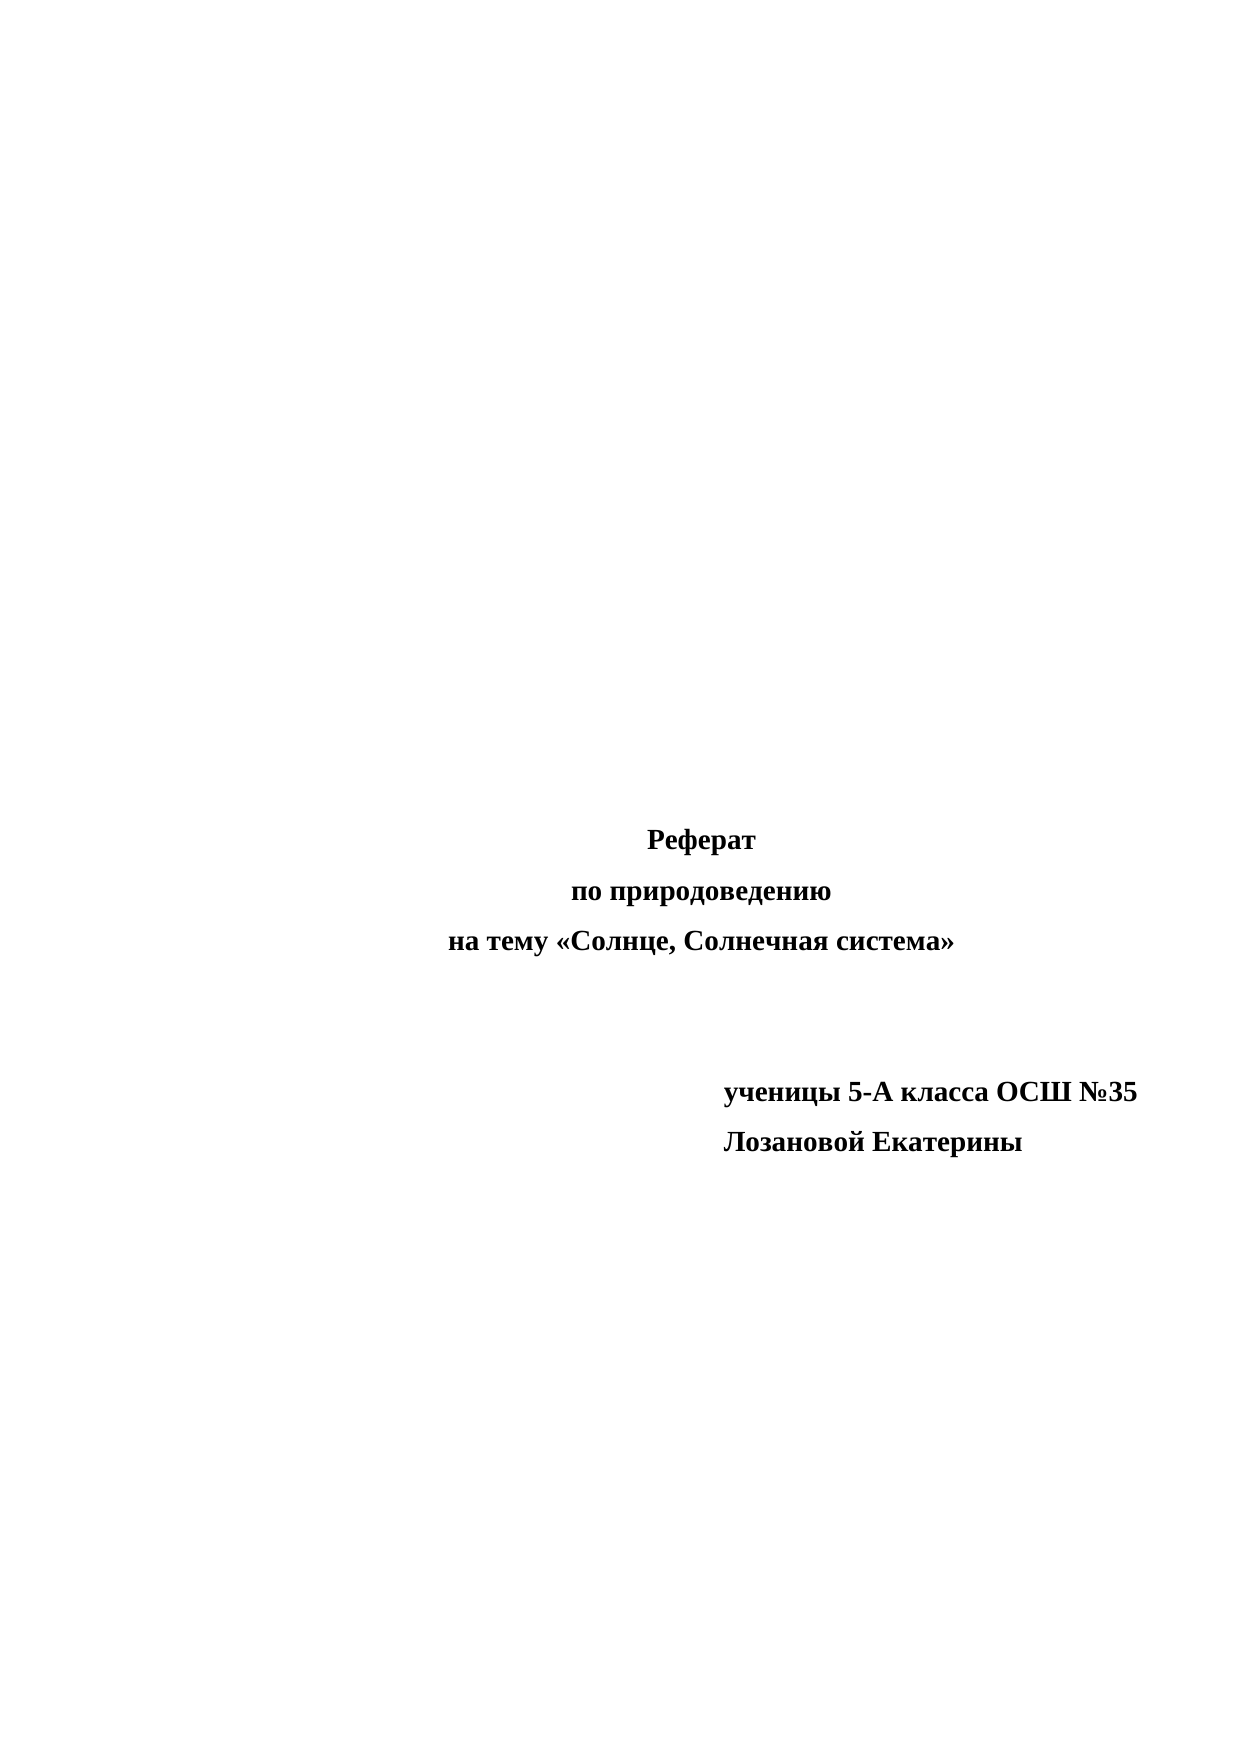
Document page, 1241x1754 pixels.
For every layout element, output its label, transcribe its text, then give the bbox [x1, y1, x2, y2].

text Реферат [177, 822, 1152, 856]
text Лозановой Екатерины [723, 1124, 1152, 1158]
text на тему «Солнце, Солнечная система» [177, 923, 1152, 957]
text ученицы 5-А класса ОСШ №35 [723, 1074, 1152, 1108]
text по природоведению [177, 873, 1152, 906]
